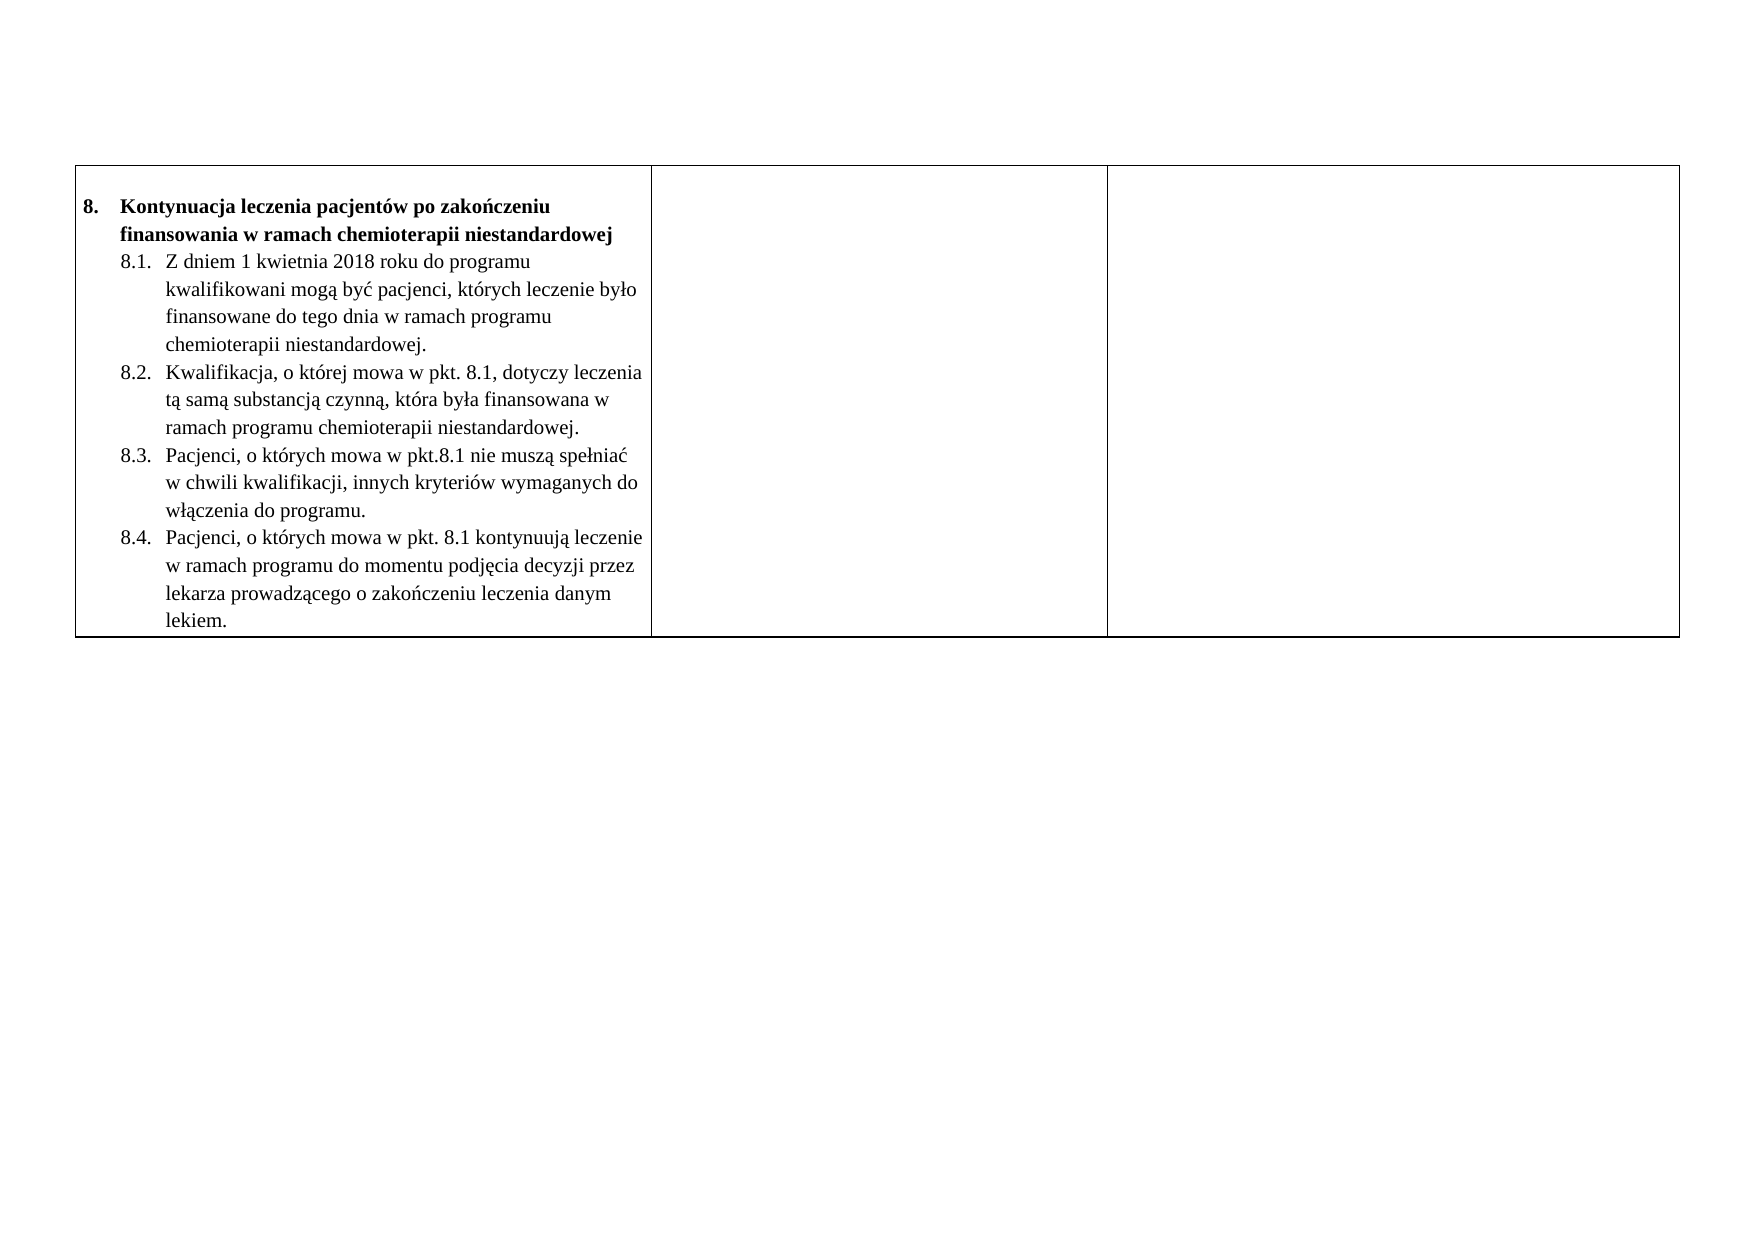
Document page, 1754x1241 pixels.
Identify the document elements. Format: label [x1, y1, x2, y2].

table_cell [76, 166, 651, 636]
table_cell [652, 166, 1107, 636]
table_cell [1108, 166, 1679, 636]
